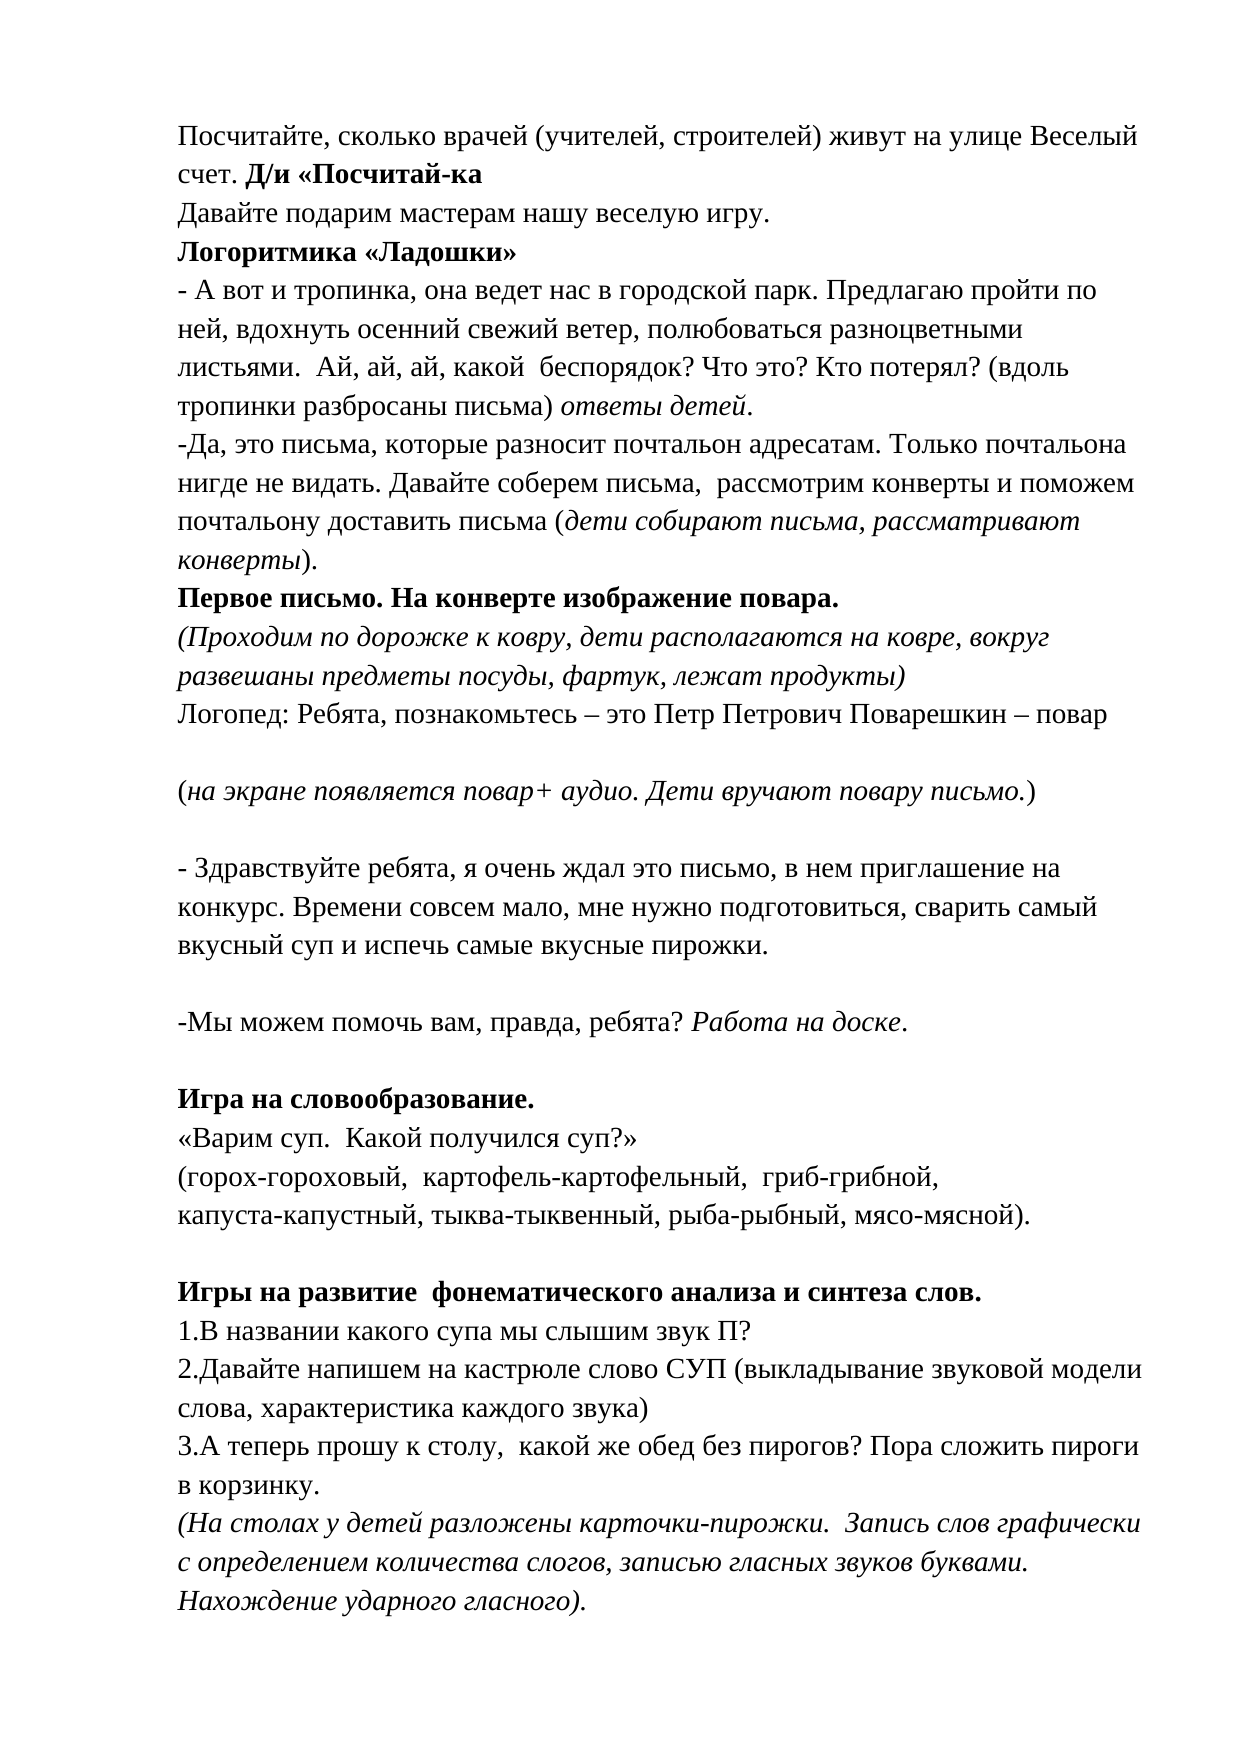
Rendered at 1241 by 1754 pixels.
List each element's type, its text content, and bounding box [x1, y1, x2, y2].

text (на экране появляется повар+ аудио. Дети вручают повару письмо.) [177, 773, 1152, 807]
text «Варим суп. Какой получился суп?» [177, 1120, 1152, 1154]
text - А вот и тропинка, она ведет нас в городской парк. Предлагаю пройти по ней, вдохнуть осенний свежий ветер, полюбоваться разноцветными листьями. Ай, ай, ай, какой беспорядок? Что это? Кто потерял? (вдоль тропинки разбросаны письма) ответы детей. [177, 272, 1152, 421]
text Логоритмика «Ладошки» [177, 234, 1152, 267]
text (На столах у детей разложены карточки-пирожки. Запись слов графически с определением количества слогов, записью гласных звуков буквами. Нахождение ударного гласного). [177, 1506, 1152, 1616]
text -Да, это письма, которые разносит почтальон адресатам. Только почтальона нигде не видать. Давайте соберем письма, рассмотрим конверты и поможем почтальону доставить письма (дети собирают письма, рассматривают конверты). [177, 426, 1152, 576]
text Игры на развитие фонематического анализа и синтеза слов. [177, 1274, 1152, 1308]
text Первое письмо. На конверте изображение повара. [177, 581, 1152, 614]
text Логопед: Ребята, познакомьтесь – это Петр Петрович Поварешкин – повар [177, 696, 1152, 730]
text Игра на словообразование. [177, 1082, 1152, 1115]
text (горох-гороховый, картофель-картофельный, гриб-грибной, капуста-капустный, тыква-тыквенный, рыба-рыбный, мясо-мясной). [177, 1159, 1152, 1231]
text -Мы можем помочь вам, правда, ребята? Работа на доске. [177, 1004, 1152, 1038]
text 2.Давайте напишем на кастрюле слово СУП (выкладывание звуковой модели слова, характеристика каждого звука) [177, 1351, 1152, 1423]
text 1.В названии какого супа мы слышим звук П? [177, 1313, 1152, 1346]
text Посчитайте, сколько врачей (учителей, строителей) живут на улице Веселый счет. Д/и «Посчитай-ка [177, 118, 1152, 190]
text - Здравствуйте ребята, я очень ждал это письмо, в нем приглашение на конкурс. Времени совсем мало, мне нужно подготовиться, сварить самый вкусный суп и испечь самые вкусные пирожки. [177, 850, 1152, 961]
text Давайте подарим мастерам нашу веселую игру. [177, 195, 1152, 229]
text 3.А теперь прошу к столу, какой же обед без пирогов? Пора сложить пироги в корзинку. [177, 1428, 1152, 1501]
text (Проходим по дорожке к ковру, дети располагаются на ковре, вокруг развешаны предметы посуды, фартук, лежат продукты) [177, 619, 1152, 691]
